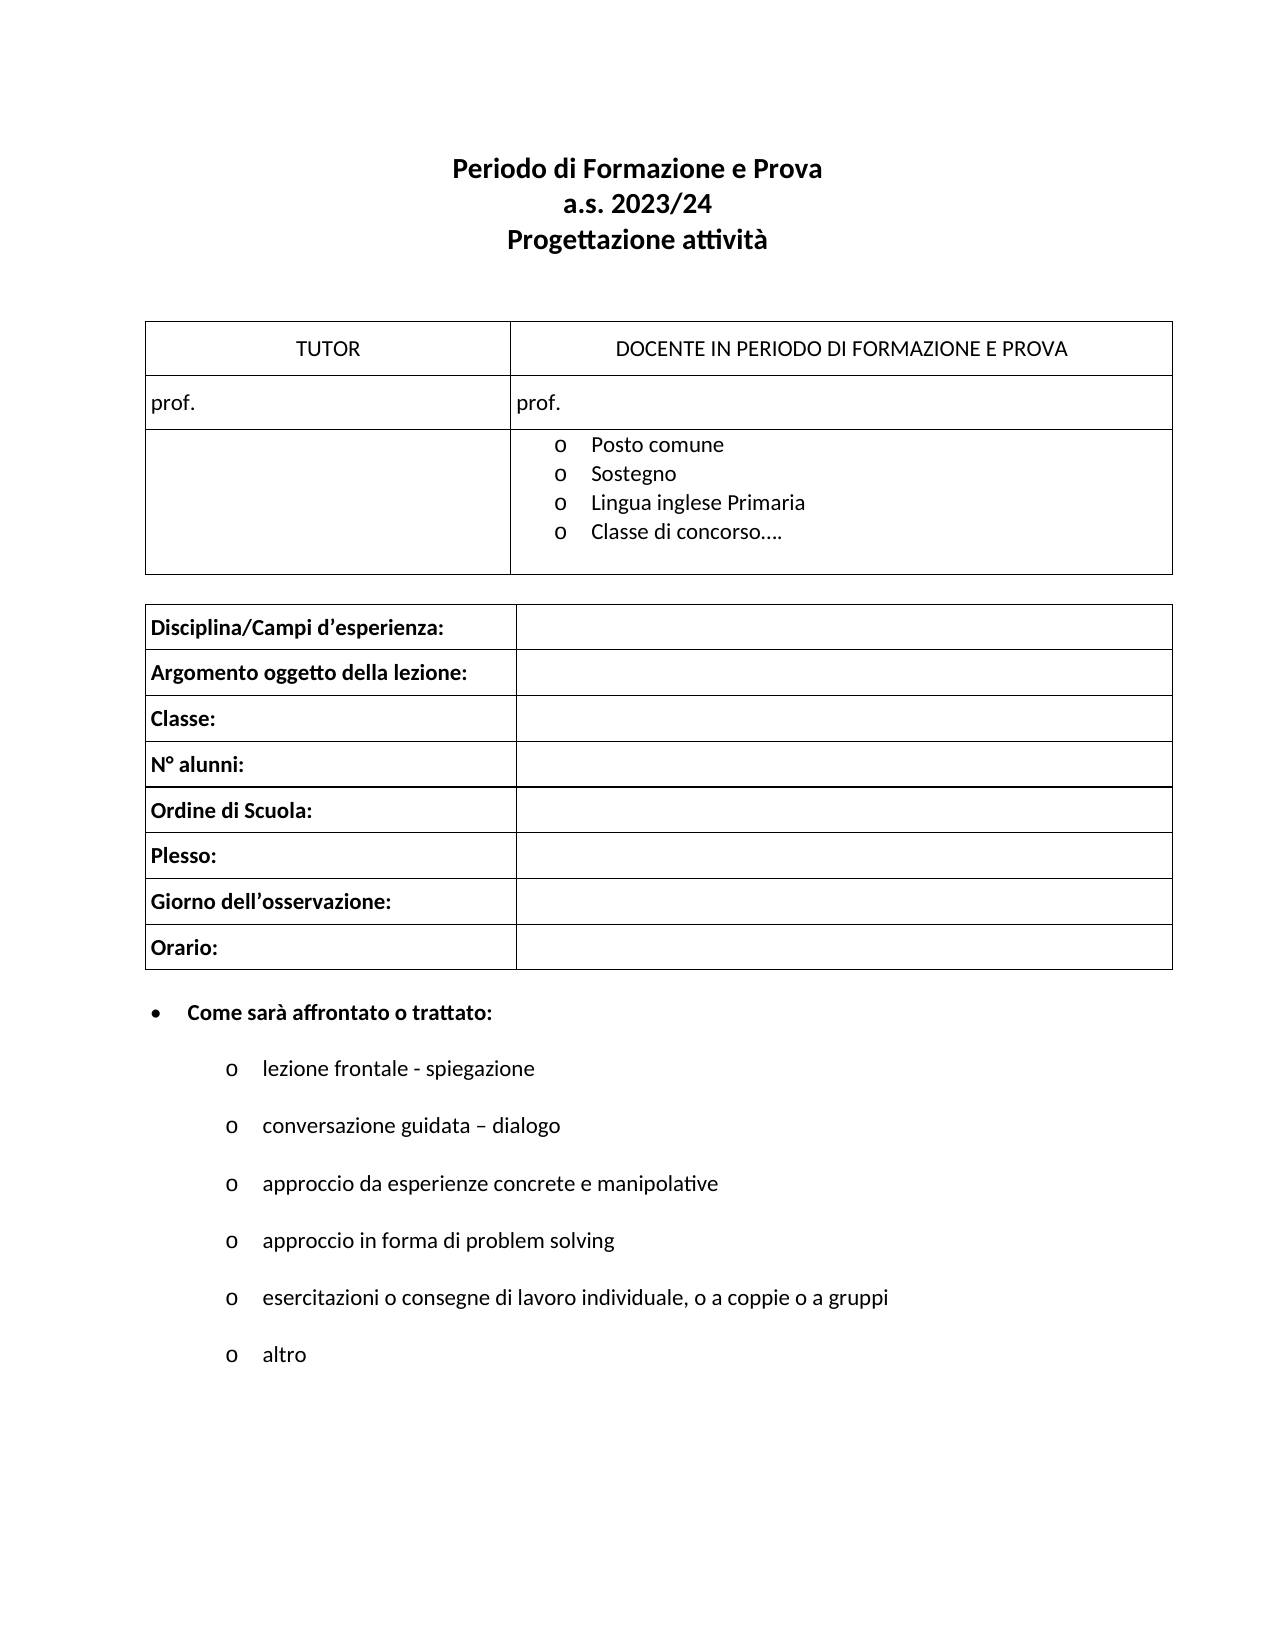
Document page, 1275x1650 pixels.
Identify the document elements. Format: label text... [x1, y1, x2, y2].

table_cell Classe: [146, 696, 516, 741]
table_cell [146, 430, 510, 574]
list approccio da esperienze concrete e manipolative [225, 1169, 1125, 1198]
table_header [517, 605, 1172, 649]
text Progettazione attività [150, 221, 1125, 257]
table_header DOCENTE IN PERIODO DI FORMAZIONE E PROVA [511, 322, 1172, 374]
text a.s. 2023/24 [150, 186, 1125, 221]
table_cell [517, 788, 1172, 832]
table_cell Posto comune Sostegno Lingua inglese Primaria Classe di concorso…. [511, 430, 1172, 574]
text Periodo di Formazione e Prova [150, 150, 1125, 186]
table_cell Plesso: [146, 833, 516, 878]
list Come sarà affrontato o trattato: [150, 998, 1125, 1026]
table_cell Orario: [146, 925, 516, 969]
list approccio in forma di problem solving [225, 1226, 1125, 1255]
table_cell [517, 925, 1172, 969]
list altro [225, 1340, 1125, 1369]
table_cell [517, 742, 1172, 786]
table_cell prof. [146, 376, 510, 429]
table_cell Argomento oggetto della lezione: [146, 650, 516, 695]
table_header Disciplina/Campi d’esperienza: [146, 605, 516, 649]
table_cell [517, 833, 1172, 878]
table_header TUTOR [146, 322, 510, 374]
table_cell [517, 696, 1172, 741]
table_cell Giorno dell’osservazione: [146, 879, 516, 923]
table_cell [517, 879, 1172, 923]
list esercitazioni o consegne di lavoro individuale, o a coppie o a gruppi [225, 1283, 1125, 1312]
table_cell prof. [511, 376, 1172, 429]
table_cell [517, 650, 1172, 695]
list lezione frontale - spiegazione [225, 1054, 1125, 1083]
list conversazione guidata – dialogo [225, 1112, 1125, 1141]
table_cell N° alunni: [146, 742, 516, 786]
table_cell Ordine di Scuola: [146, 788, 516, 832]
